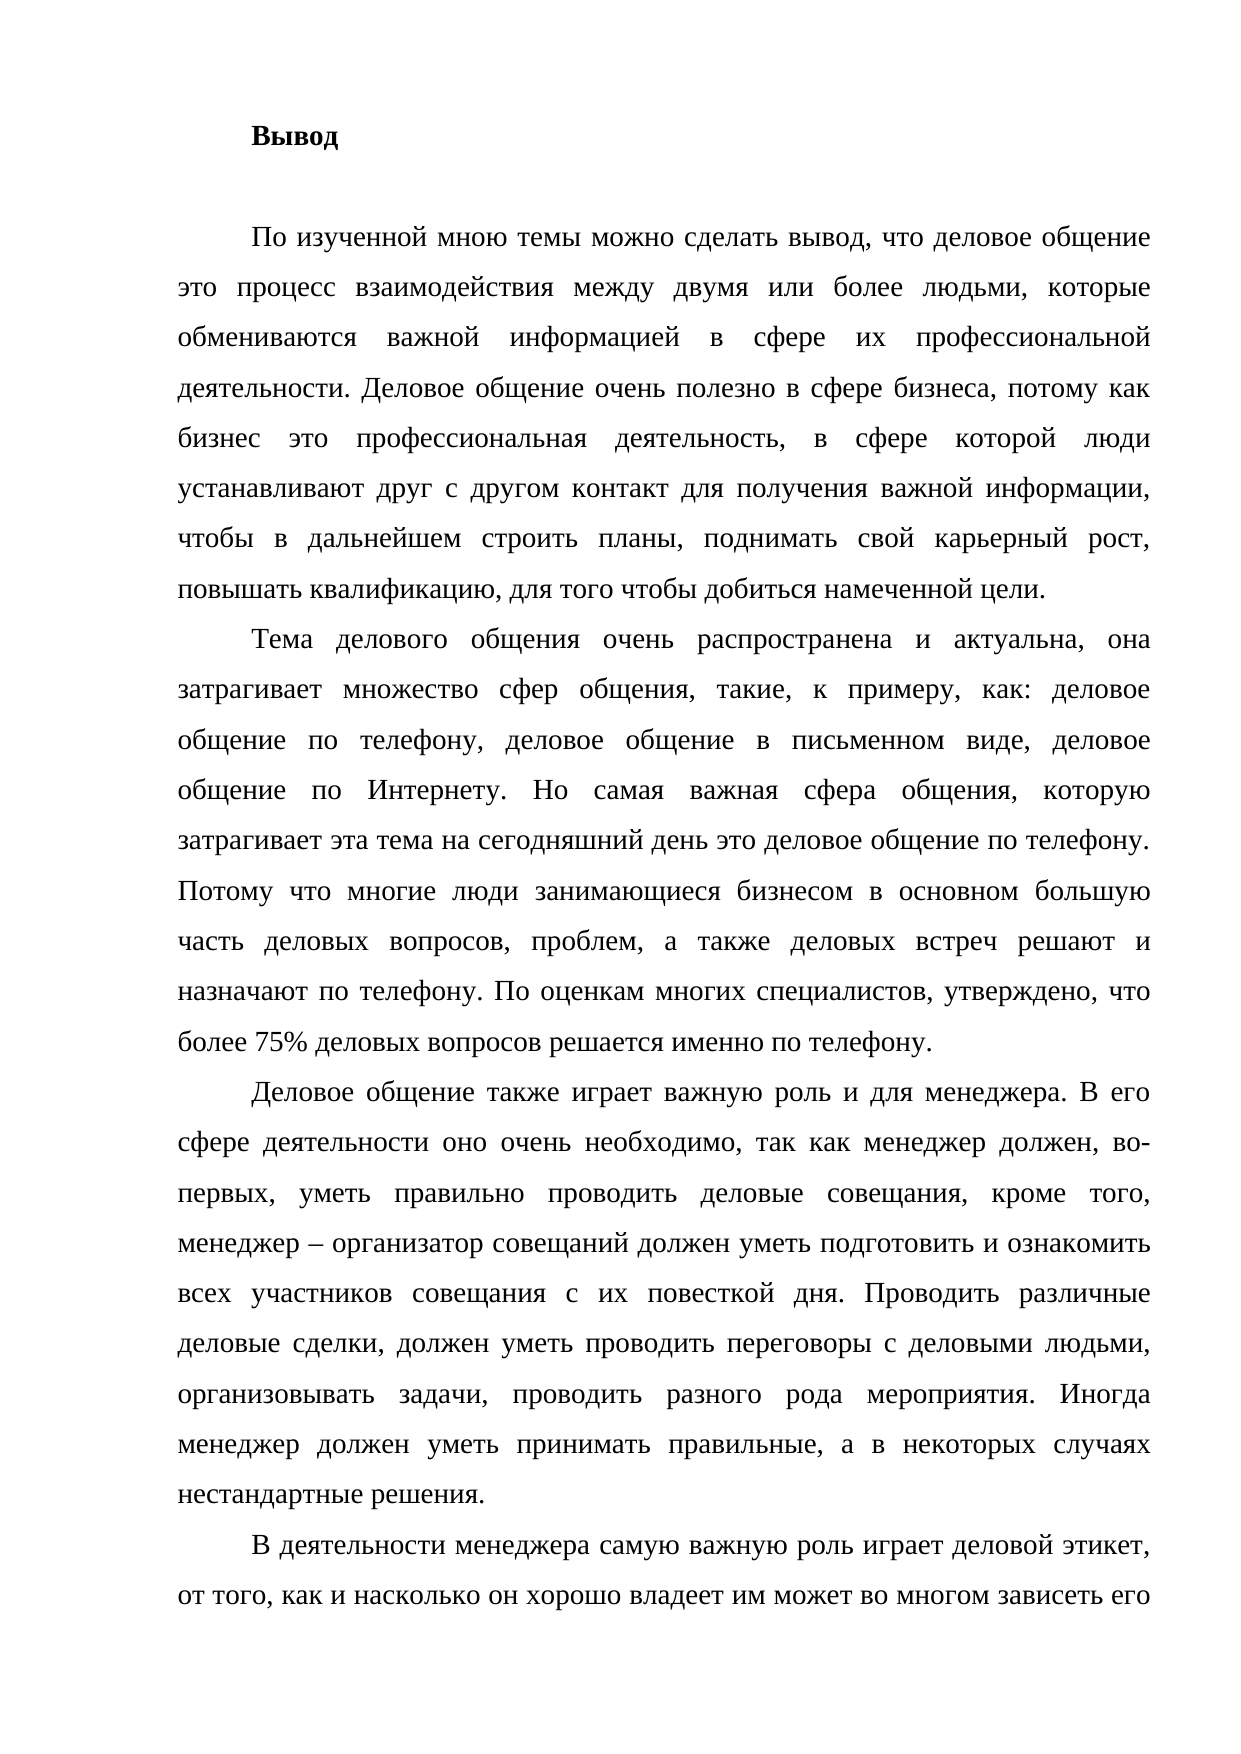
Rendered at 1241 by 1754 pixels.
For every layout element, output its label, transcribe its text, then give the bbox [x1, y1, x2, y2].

text Вывод [177, 118, 1152, 152]
text Деловое общение также играет важную роль и для менеджера. В его сфере деятельности оно очень необходимо, так как менеджер должен, во-первых, уметь правильно проводить деловые совещания, кроме того, менеджер – организатор совещаний должен уметь подготовить и ознакомить всех участников совещания с их повесткой дня. Проводить различные деловые сделки, должен уметь проводить переговоры с деловыми людьми, организовывать задачи, проводить разного рода мероприятия. Иногда менеджер должен уметь принимать правильные, а в некоторых случаях нестандартные решения. [177, 1074, 1152, 1510]
text По изученной мною темы можно сделать вывод, что деловое общение это процесс взаимодействия между двумя или более людьми, которые обмениваются важной информацией в сфере их профессиональной деятельности. Деловое общение очень полезно в сфере бизнеса, потому как бизнес это профессиональная деятельность, в сфере которой люди устанавливают друг с другом контакт для получения важной информации, чтобы в дальнейшем строить планы, поднимать свой карьерный рост, повышать квалификацию, для того чтобы добиться намеченной цели. [177, 219, 1152, 604]
text Тема делового общения очень распространена и актуальна, она затрагивает множество сфер общения, такие, к примеру, как: деловое общение по телефону, деловое общение в письменном виде, деловое общение по Интернету. Но самая важная сфера общения, которую затрагивает эта тема на сегодняшний день это деловое общение по телефону. Потому что многие люди занимающиеся бизнесом в основном большую часть деловых вопросов, проблем, а также деловых встреч решают и назначают по телефону. По оценкам многих специалистов, утверждено, что более 75% деловых вопросов решается именно по телефону. [177, 621, 1152, 1057]
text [177, 1527, 1152, 1611]
